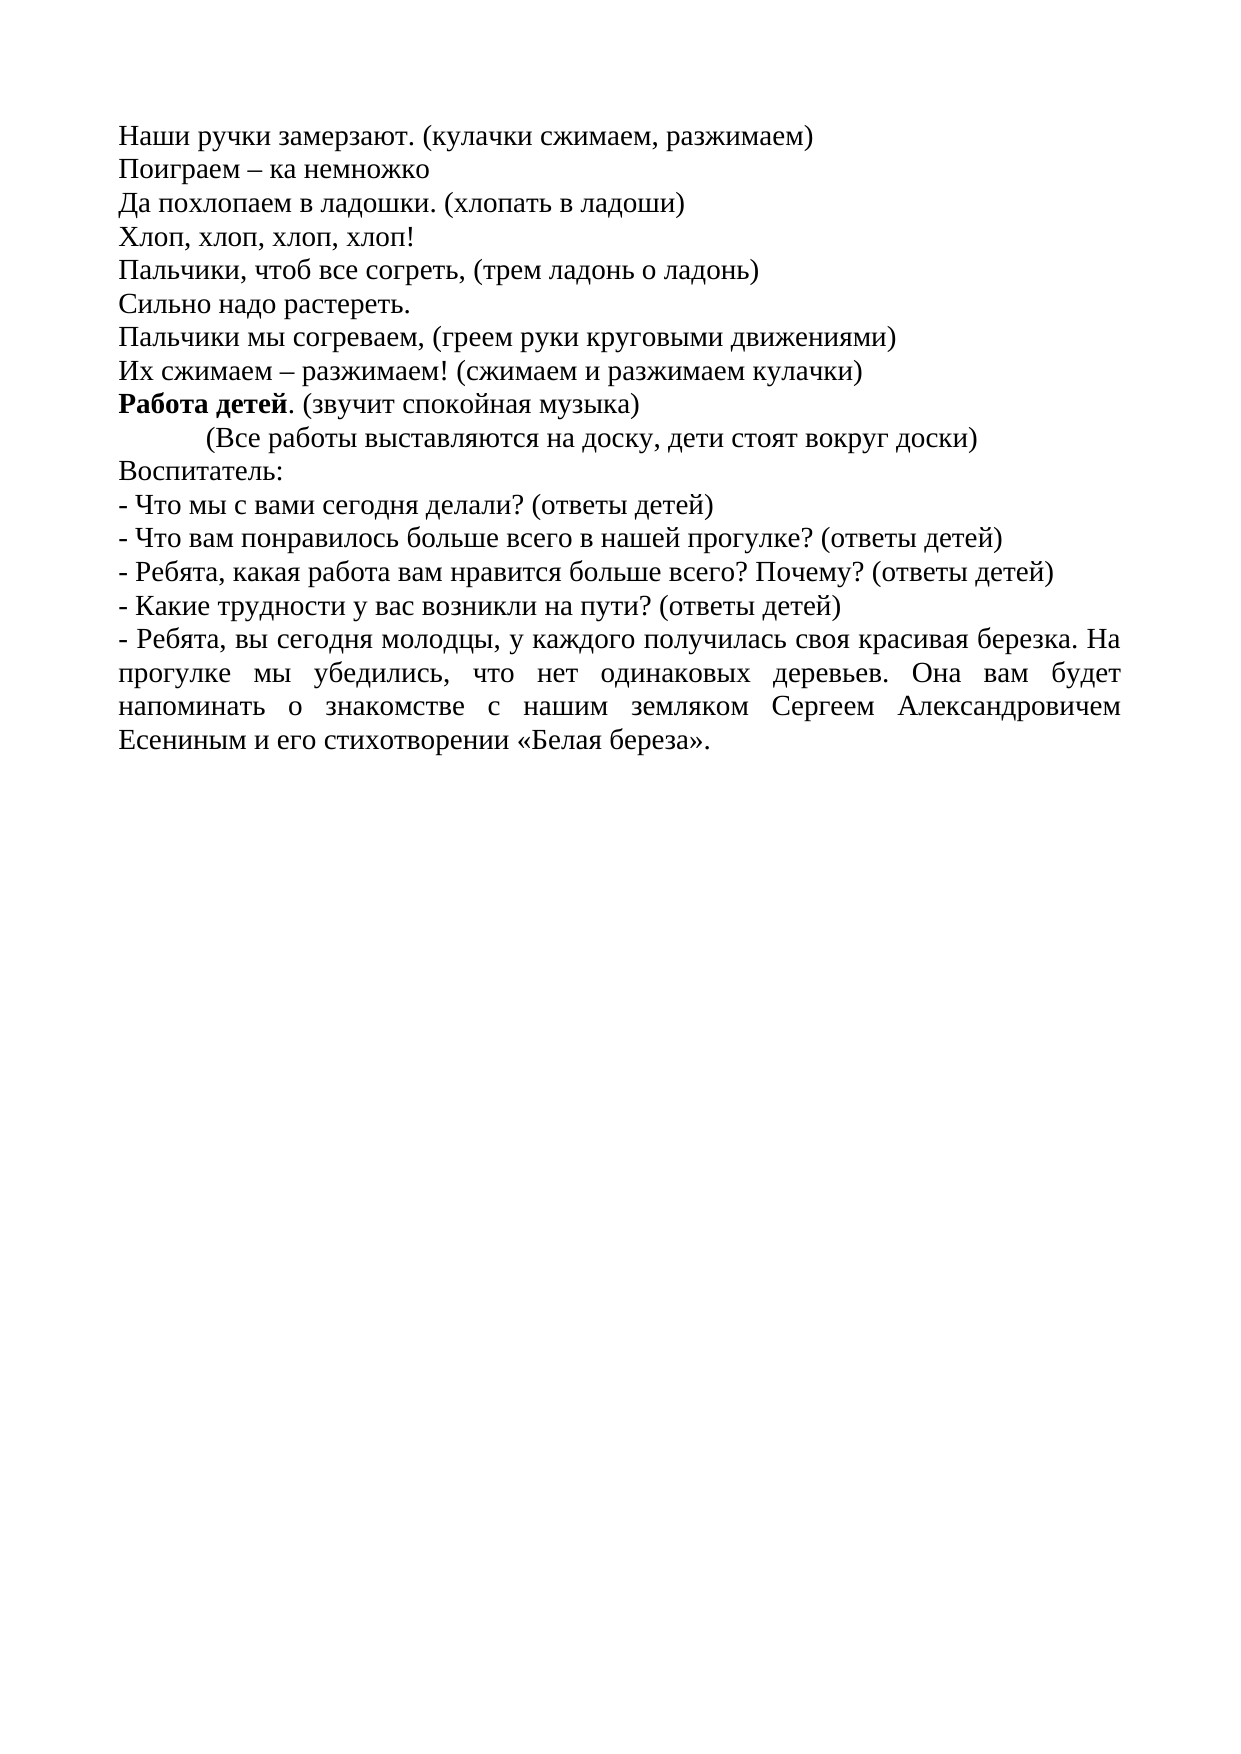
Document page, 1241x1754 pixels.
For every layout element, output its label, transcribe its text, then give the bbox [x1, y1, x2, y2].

text - Какие трудности у вас возникли на пути? (ответы детей) [118, 588, 1122, 621]
text Их сжимаем – разжимаем! (сжимаем и разжимаем кулачки) [118, 353, 1122, 386]
text Поиграем – ка немножко [118, 152, 1122, 185]
text - Ребята, вы сегодня молодцы, у каждого получилась своя красивая березка. На прогулке мы убедились, что нет одинаковых деревьев. Она вам будет напоминать о знакомстве с нашим земляком Сергеем Александровичем Есениным и его стихотворении «Белая береза». [118, 621, 1122, 755]
text Хлоп, хлоп, хлоп, хлоп! [118, 219, 1122, 252]
text - Ребята, какая работа вам нравится больше всего? Почему? (ответы детей) [118, 554, 1122, 588]
text (Все работы выставляются на доску, дети стоят вокруг доски) [118, 420, 1122, 453]
text - Что мы с вами сегодня делали? (ответы детей) [118, 487, 1122, 521]
text - Что вам понравилось больше всего в нашей прогулке? (ответы детей) [118, 521, 1122, 554]
text Пальчики мы согреваем, (греем руки круговыми движениями) [118, 319, 1122, 353]
text Да похлопаем в ладошки. (хлопать в ладоши) [118, 185, 1122, 219]
text Сильно надо растереть. [118, 286, 1122, 319]
text Пальчики, чтоб все согреть, (трем ладонь о ладонь) [118, 252, 1122, 286]
text Работа детей. (звучит спокойная музыка) [118, 386, 1122, 420]
text Наши ручки замерзают. (кулачки сжимаем, разжимаем) [118, 118, 1122, 152]
text Воспитатель: [118, 453, 1122, 487]
